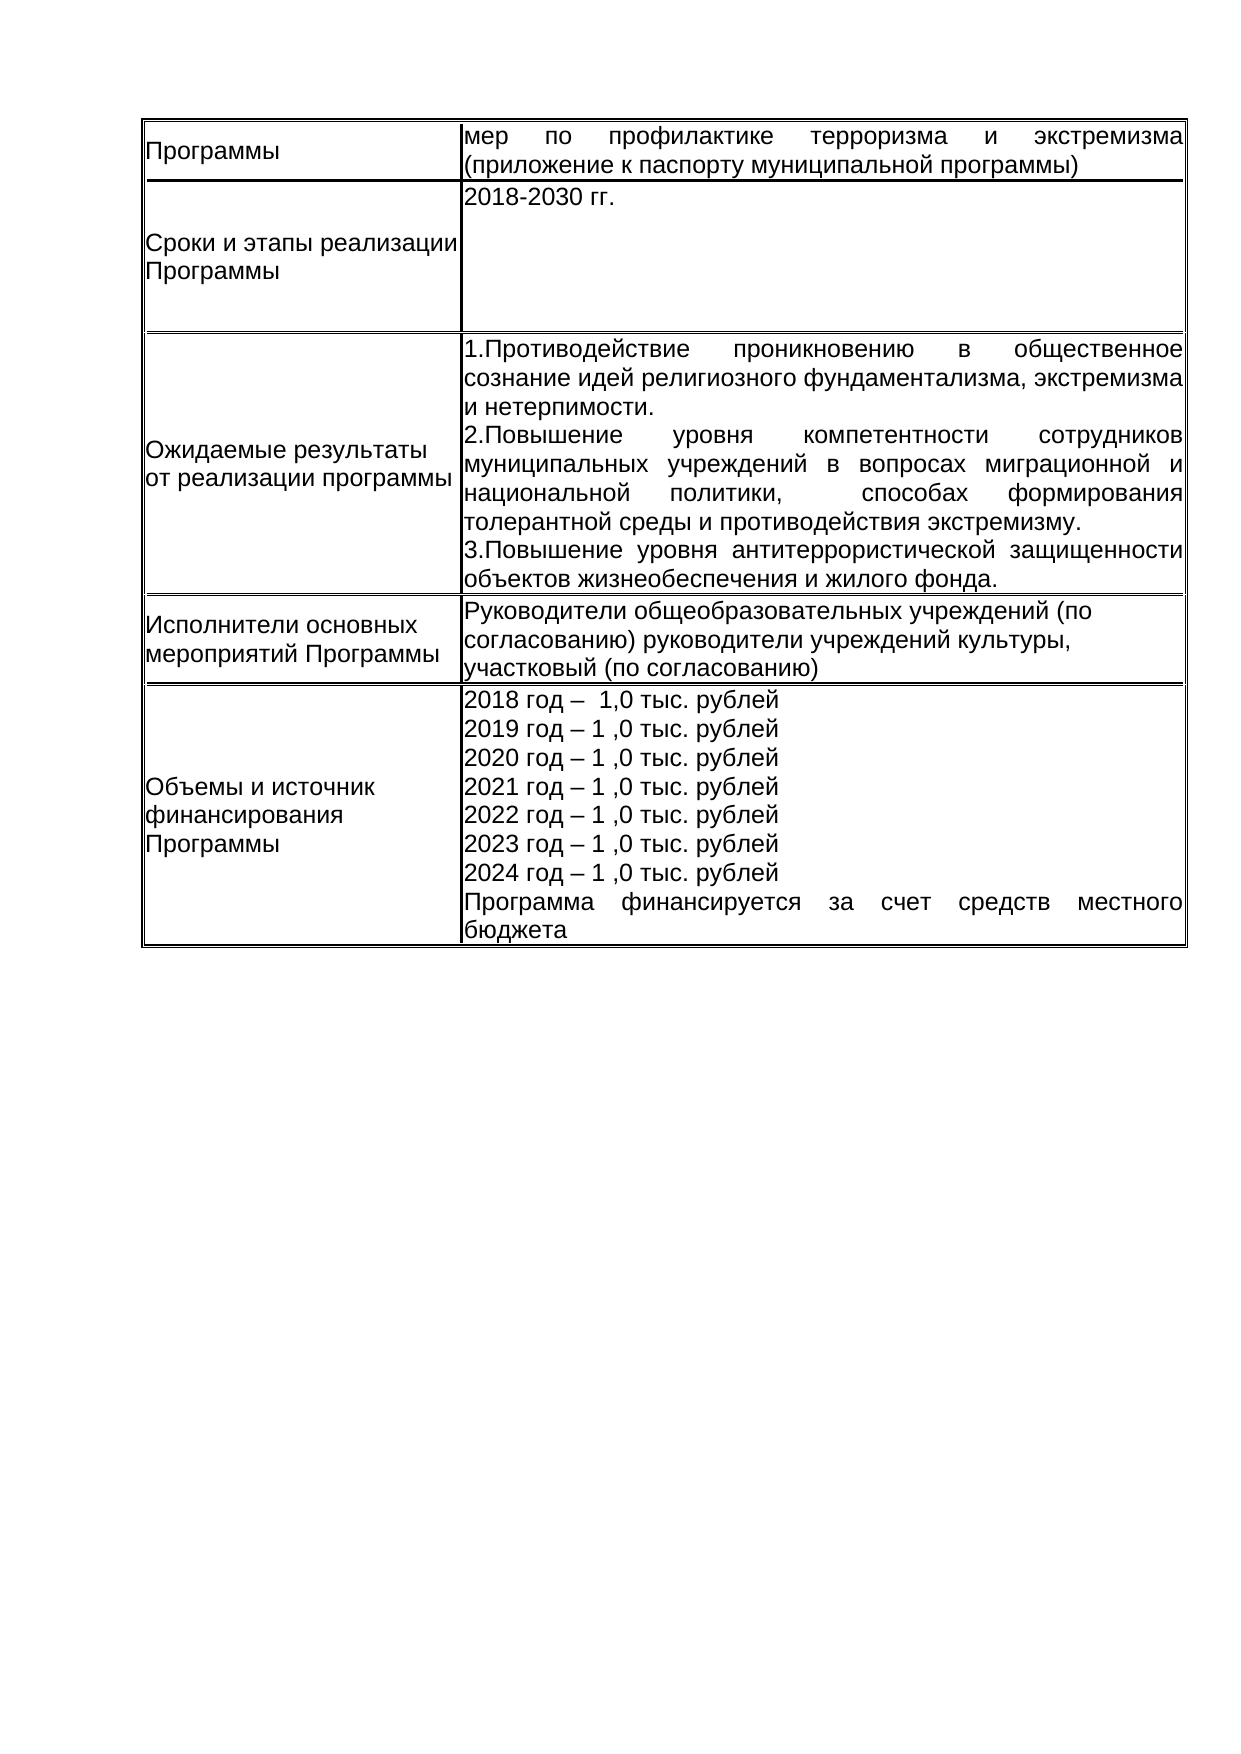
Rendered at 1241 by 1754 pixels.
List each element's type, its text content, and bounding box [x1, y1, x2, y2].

table_cell Объемы и источник финансирования Программы [145, 682, 461, 944]
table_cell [461, 122, 1185, 179]
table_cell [145, 122, 461, 179]
table_cell 2018-2030 гг. [463, 179, 1185, 331]
table_cell Руководители общеобразовательных учреждений (по согласованию) руководители учреждений культуры, участковый (по согласованию) [461, 593, 1186, 682]
table_cell Сроки и этапы реализации Программы [145, 179, 460, 331]
table_cell Исполнители основных мероприятий Программы [143, 593, 461, 682]
table_cell Ожидаемые результаты от реализации программы [143, 331, 461, 593]
table_cell 2018 год – 1,0 тыс. рублей 2019 год – 1 ,0 тыс. рублей 2020 год – 1 ,0 тыс. рублей 2021 год – 1 ,0 тыс. рублей 2022 год – 1 ,0 тыс. рублей 2023 год – 1 ,0 тыс. рублей 2024 год – 1 ,0 тыс. рублей Программа финансируется за счет средств местного бюджета [461, 682, 1185, 944]
table_cell 1.Противодействие проникновению в общественное сознание идей религиозного фундаментализма, экстремизма и нетерпимости. 2.Повышение уровня компетентности сотрудников муниципальных учреждений в вопросах миграционной и национальной политики, способах формирования толерантной среды и противодействия экстремизму. 3.Повышение уровня антитеррористической защищенности объектов жизнеобеспечения и жилого фонда. [461, 331, 1186, 593]
